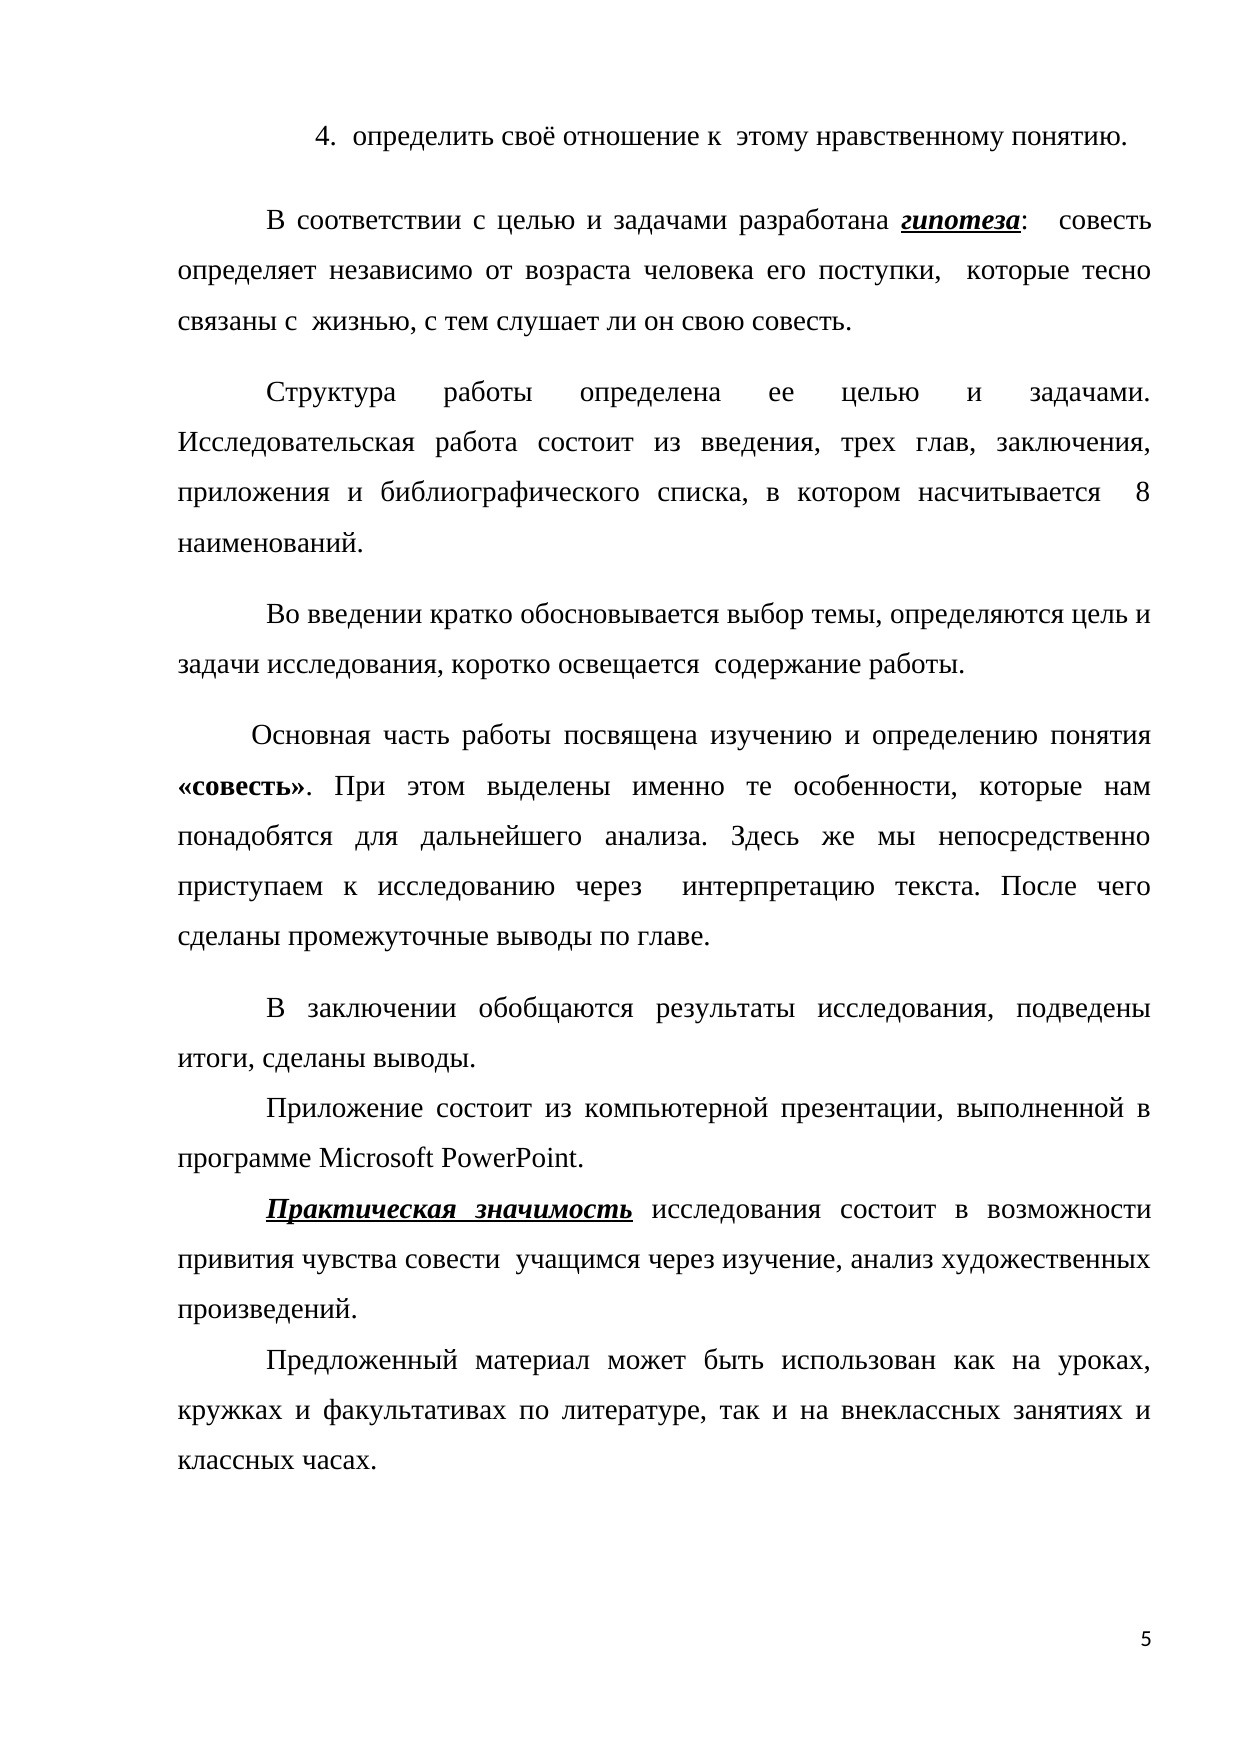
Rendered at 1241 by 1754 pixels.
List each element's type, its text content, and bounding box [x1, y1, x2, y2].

text Основная часть работы посвящена изучению и определению понятия «совесть». При этом выделены именно те особенности, которые нам понадобятся для дальнейшего анализа. Здесь же мы непосредственно приступаем к исследованию через интерпретацию текста. После чего сделаны промежуточные выводы по главе. [177, 717, 1152, 952]
text Приложение состоит из компьютерной презентации, выполненной в программе Microsoft PowerPoint. [177, 1090, 1152, 1174]
text В заключении обобщаются результаты исследования, подведены итоги, сделаны выводы. [177, 990, 1152, 1073]
text В соответствии с целью и задачами разработана гипотеза: совесть определяет независимо от возраста человека его поступки, которые тесно связаны с жизнью, с тем слушает ли он свою совесть. [177, 286, 1152, 336]
text Во введении кратко обосновывается выбор темы, определяются цель и задачи исследования, коротко освещается содержание работы. [177, 596, 1152, 680]
text В соответствии с целью и задачами разработана гипотеза: совесть определяет независимо от возраста человека его поступки, которые тесно связаны с жизнью, с тем слушает ли он свою совесть. [177, 202, 1152, 252]
text Структура работы определена ее целью и задачами. Исследовательская работа состоит из введения, трех глав, заключения, приложения и библиографического списка, в котором насчитывается 8 наименований. [177, 374, 1152, 558]
list определить своё отношение к этому нравственному понятию. [315, 118, 1152, 152]
text Практическая значимость исследования состоит в возможности привития чувства совести учащимся через изучение, анализ художественных произведений. [177, 1191, 1152, 1325]
text Предложенный материал может быть использован как на уроках, кружках и факультативах по литературе, так и на внеклассных занятиях и классных часах. [177, 1342, 1152, 1476]
